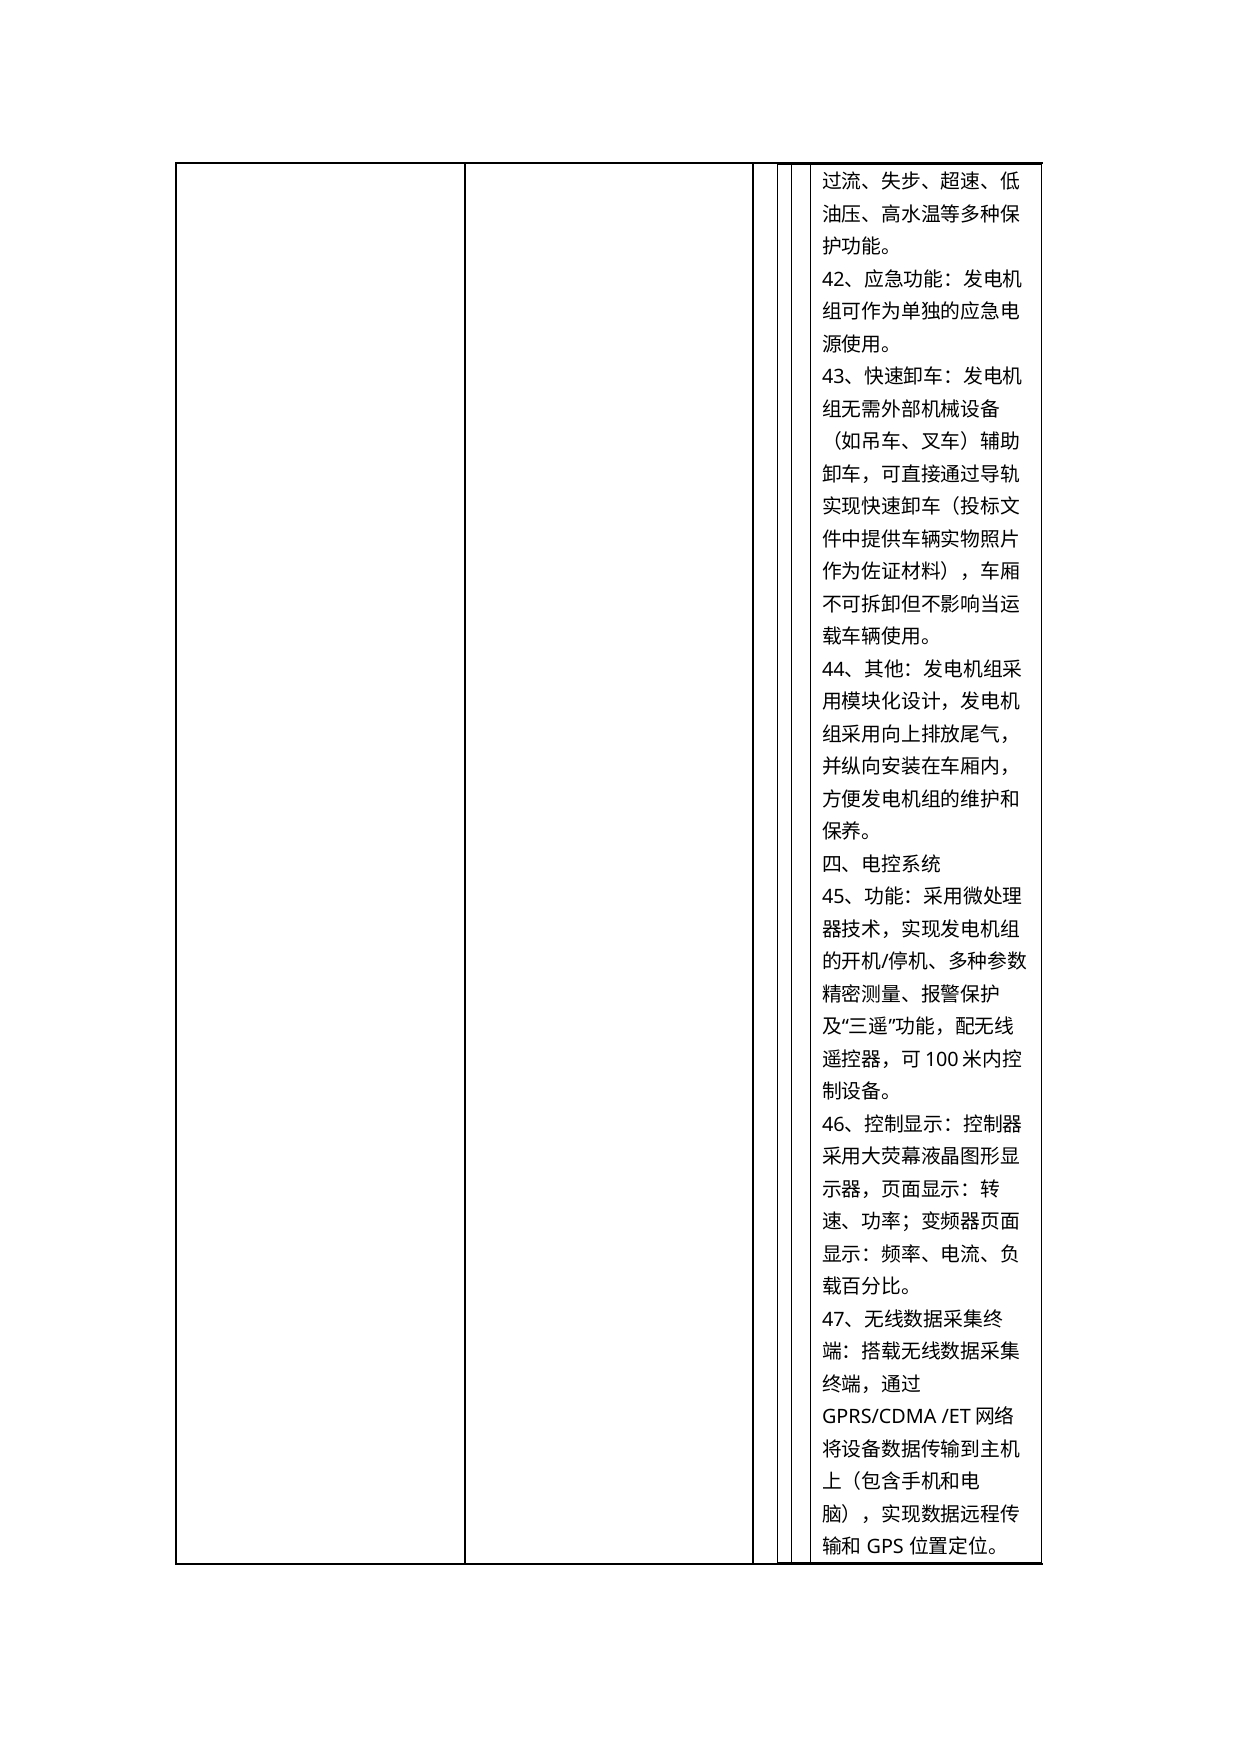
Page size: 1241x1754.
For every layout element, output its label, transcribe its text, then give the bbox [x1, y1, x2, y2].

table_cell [811, 165, 1041, 1562]
table_cell [466, 164, 752, 1563]
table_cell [754, 164, 777, 1563]
table_cell 1 [177, 164, 464, 1563]
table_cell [792, 165, 810, 1562]
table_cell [778, 165, 791, 1562]
